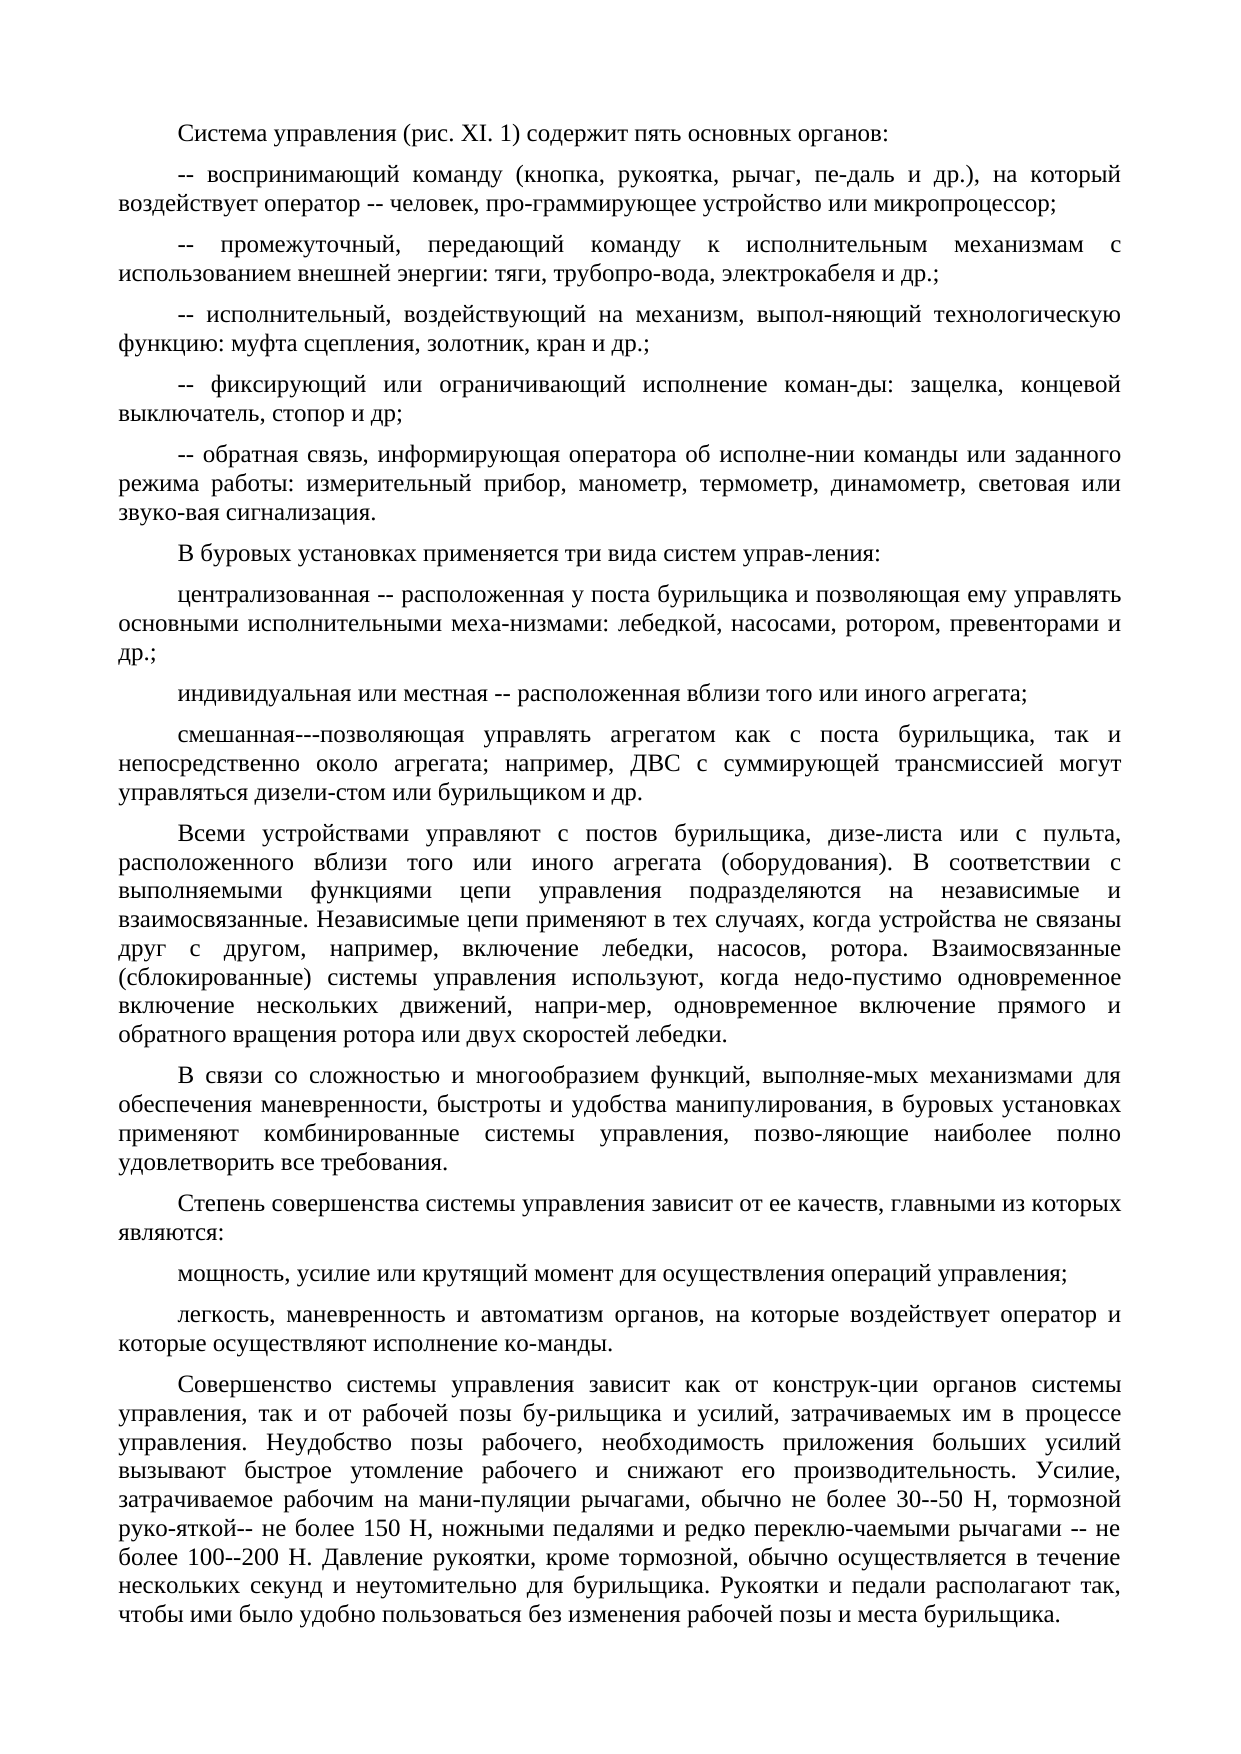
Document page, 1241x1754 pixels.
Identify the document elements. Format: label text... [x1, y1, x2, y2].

text -- промежуточный, передающий команду к исполнительным механизмам с использованием внешней энергии: тяги, трубопро-вода, электрокабеля и др.; [118, 229, 1122, 287]
text индивидуальная или местная -- расположенная вблизи того или иного агрегата; [118, 678, 1122, 707]
text Всеми устройствами управляют с постов бурильщика, дизе-листа или с пульта, расположенного вблизи того или иного агрегата (оборудования). В соответствии с выполняемыми функциями цепи управления подразделяются на независимые и взаимосвязанные. Независимые цепи применяют в тех случаях, когда устройства не связаны друг с другом, например, включение лебедки, насосов, ротора. Взаимосвязанные (сблокированные) системы управления используют, когда недо-пустимо одновременное включение нескольких движений, напри-мер, одновременное включение прямого и обратного вращения ротора или двух скоростей лебедки. [118, 818, 1122, 1048]
text -- воспринимающий команду (кнопка, рукоятка, рычаг, пе-даль и др.), на который воздействует оператор -- человек, про-граммирующее устройство или микропроцессор; [118, 159, 1122, 217]
text Степень совершенства системы управления зависит от ее качеств, главными из которых являются: [118, 1188, 1122, 1246]
text -- обратная связь, информирующая оператора об исполне-нии команды или заданного режима работы: измерительный прибор, манометр, термометр, динамометр, световая или звуко-вая сигнализация. [118, 439, 1122, 526]
text -- исполнительный, воздействующий на механизм, выпол-няющий технологическую функцию: муфта сцепления, золотник, кран и др.; [118, 299, 1122, 357]
text Система управления (рис. XI. 1) содержит пять основных органов: [118, 118, 1122, 147]
text легкость, маневренность и автоматизм органов, на которые воздействует оператор и которые осуществляют исполнение ко-манды. [118, 1299, 1122, 1357]
text В связи со сложностью и многообразием функций, выполняе-мых механизмами для обеспечения маневренности, быстроты и удобства манипулирования, в буровых установках применяют комбинированные системы управления, позво-ляющие наиболее полно удовлетворить все требования. [118, 1061, 1122, 1176]
text централизованная -- расположенная у поста бурильщика и позволяющая ему управлять основными исполнительными меха-низмами: лебедкой, насосами, ротором, превенторами и др.; [118, 579, 1122, 666]
text В буровых установках применяется три вида систем управ-ления: [118, 538, 1122, 567]
text смешанная---позволяющая управлять агрегатом как с поста бурильщика, так и непосредственно около агрегата; например, ДВС с суммирующей трансмиссией могут управляться дизели-стом или бурильщиком и др. [118, 719, 1122, 806]
text -- фиксирующий или ограничивающий исполнение коман-ды: защелка, концевой выключатель, стопор и др; [118, 369, 1122, 427]
text мощность, усилие или крутящий момент для осуществления операций управления; [118, 1258, 1122, 1287]
text Совершенство системы управления зависит как от конструк-ции органов системы управления, так и от рабочей позы бу-рильщика и усилий, затрачиваемых им в процессе управления. Неудобство позы рабочего, необходимость приложения больших усилий вызывают быстрое утомление рабочего и снижают его производительность. Усилие, затрачиваемое рабочим на мани-пуляции рычагами, обычно не более 30--50 Н, тормозной руко-яткой-- не более 150 Н, ножными педалями и редко переклю-чаемыми рычагами -- не более 100--200 Н. Давление рукоятки, кроме тормозной, обычно осуществляется в течение нескольких секунд и неутомительно для бурильщика. Рукоятки и педали располагают так, чтобы ими было удобно пользоваться без изменения рабочей позы и места бурильщика. [118, 1369, 1122, 1628]
